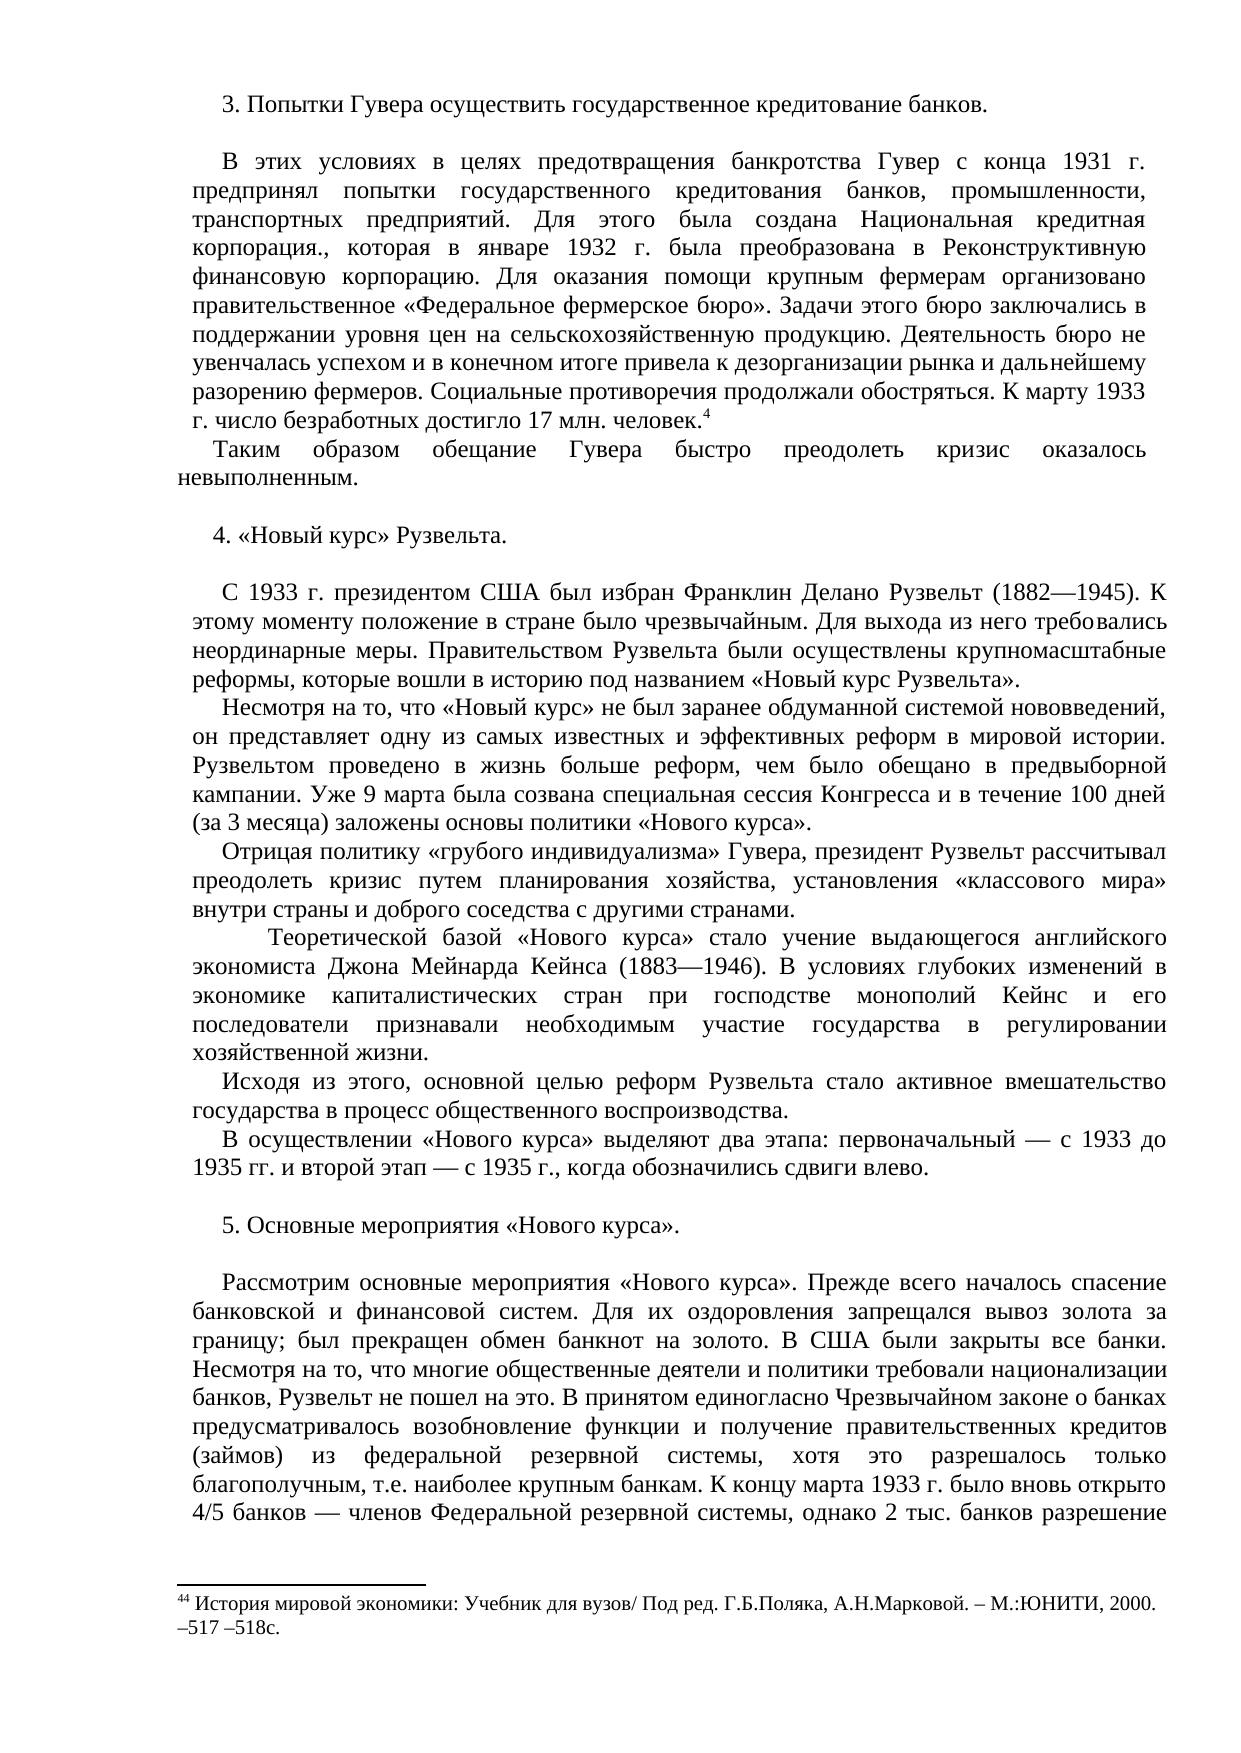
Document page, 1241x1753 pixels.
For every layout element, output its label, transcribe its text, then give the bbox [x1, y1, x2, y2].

text С 1933 г. президентом США был избран Франклин Делано Рузвельт (1882—1945). К этому моменту положение в стране было чрезвычайным. Для выхода из него требовались неординарные меры. Правительством Рузвельта были осуществлены крупномасштабные реформы, которые вошли в историю под названием «Новый курс Рузвельта». [192, 577, 1167, 692]
text Теоретической базой «Нового курса» стало учение выдающегося английского экономиста Джона Мейнарда Кейнса (1883—1946). В условиях глубоких изменений в экономике капиталистических стран при господстве монополий Кейнс и его последователи признавали необходимым участие государства в регулировании хозяйственной жизни. [177, 922, 1167, 1066]
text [192, 1267, 1167, 1526]
text В этих условиях в целях предотвращения банкротства Гувер с конца 1931 г. предпринял попытки государственного кредитования банков, промышленности, транспортных предприятий. Для этого была создана Национальная кредитная корпорация., которая в январе 1932 г. была преобразована в Реконструктивную финансовую корпорацию. Для оказания помощи крупным фермерам организовано правительственное «Федеральное фермерское бюро». Задачи этого бюро заключались в поддержании уровня цен на сельскохозяйственную продукцию. Деятельность бюро не увенчалась успехом и в конечном итоге привела к дезорганизации рынка и дальнейшему разорению фермеров. Социальные противоречия продолжали обостряться. К марту 1933 г. число безработных достигло 17 млн. человек.4 [192, 146, 1146, 434]
text 3. Попытки Гувера осуществить государственное кредитование банков. [192, 89, 1146, 117]
text В осуществлении «Нового курса» выделяют два этапа: первоначальный — с 1933 до 1935 гг. и второй этап — с 1935 г., когда обозначились сдвиги влево. [192, 1124, 1167, 1181]
text 4. «Новый курс» Рузвельта. [177, 520, 1146, 549]
text 5. Основные мероприятия «Нового курса». [192, 1210, 1167, 1239]
text Отрицая политику «грубого индивидуализма» Гувера, президент Рузвельт рассчитывал преодолеть кризис путем планирования хозяйства, установления «классового мира» внутри страны и доброго соседства с другими странами. [192, 836, 1167, 922]
text Таким образом обещание Гувера быстро преодолеть кризис оказалось невыполненным. [177, 434, 1146, 491]
text Несмотря на то, что «Новый курс» не был заранее обдуманной системой нововведений, он представляет одну из самых известных и эффективных реформ в мировой истории. Рузвельтом проведено в жизнь больше реформ, чем было обещано в предвыборной кампании. Уже 9 марта была созвана специальная сессия Конгресса и в течение 100 дней (за 3 месяца) заложены основы политики «Нового курса». [192, 692, 1167, 836]
text Исходя из этого, основной целью реформ Рузвельта стало активное вмешательство государства в процесс общественного воспроизводства. [192, 1066, 1167, 1124]
